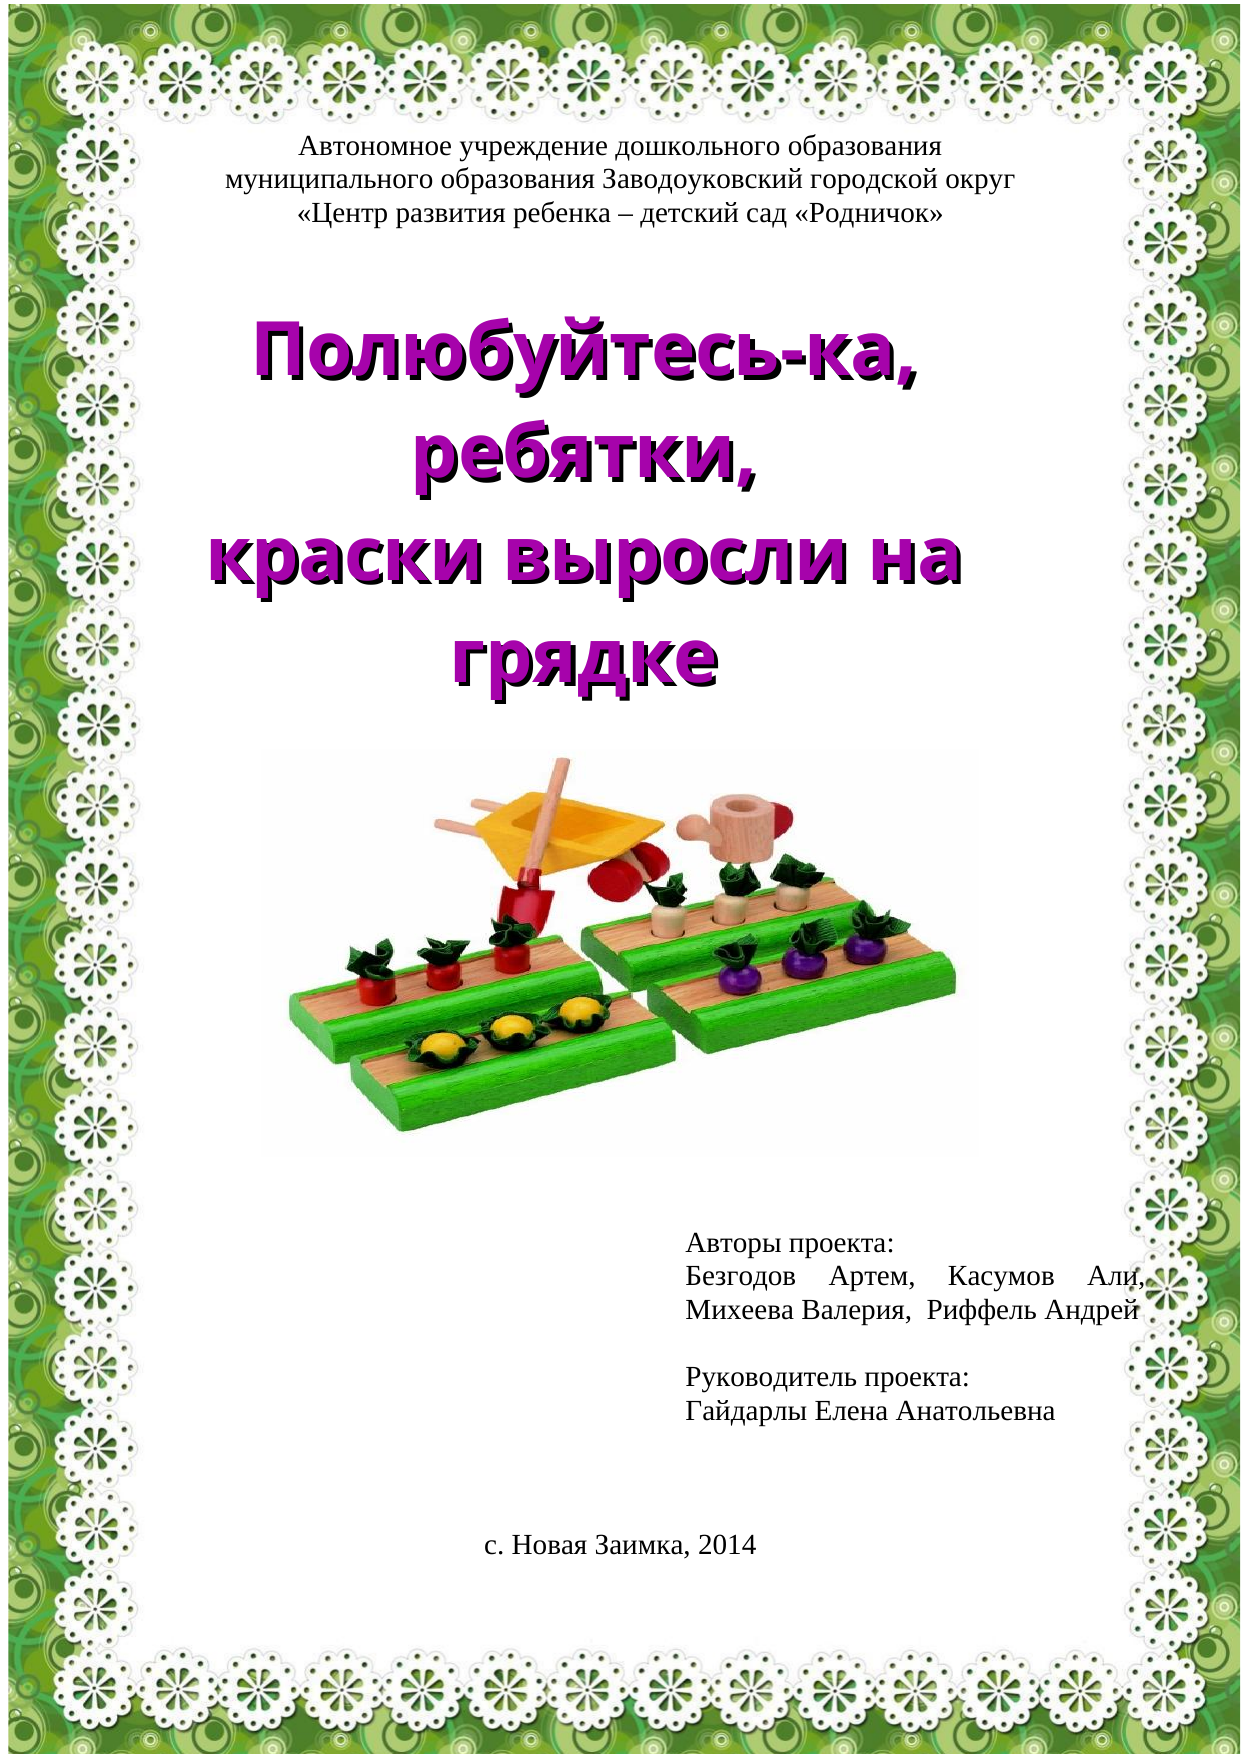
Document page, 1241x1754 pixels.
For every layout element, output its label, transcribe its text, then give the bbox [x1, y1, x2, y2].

text Руководитель проекта: [685, 1359, 1146, 1393]
text с. Новая Заимка, 2014 [94, 1527, 1146, 1560]
text Авторы проекта: Безгодов Артем, Касумов Али, Михеева Валерия, Риффель Андрей [685, 1225, 1146, 1326]
text Автономное учреждение дошкольного образования [94, 128, 1146, 162]
text Гайдарлы Елена Анатольевна [685, 1393, 1146, 1426]
text муниципального образования Заводоуковский городской округ [94, 162, 1146, 195]
picture [8, 4, 1241, 1754]
text «Центр развития ребенка – детский сад «Родничок» [94, 195, 1146, 229]
